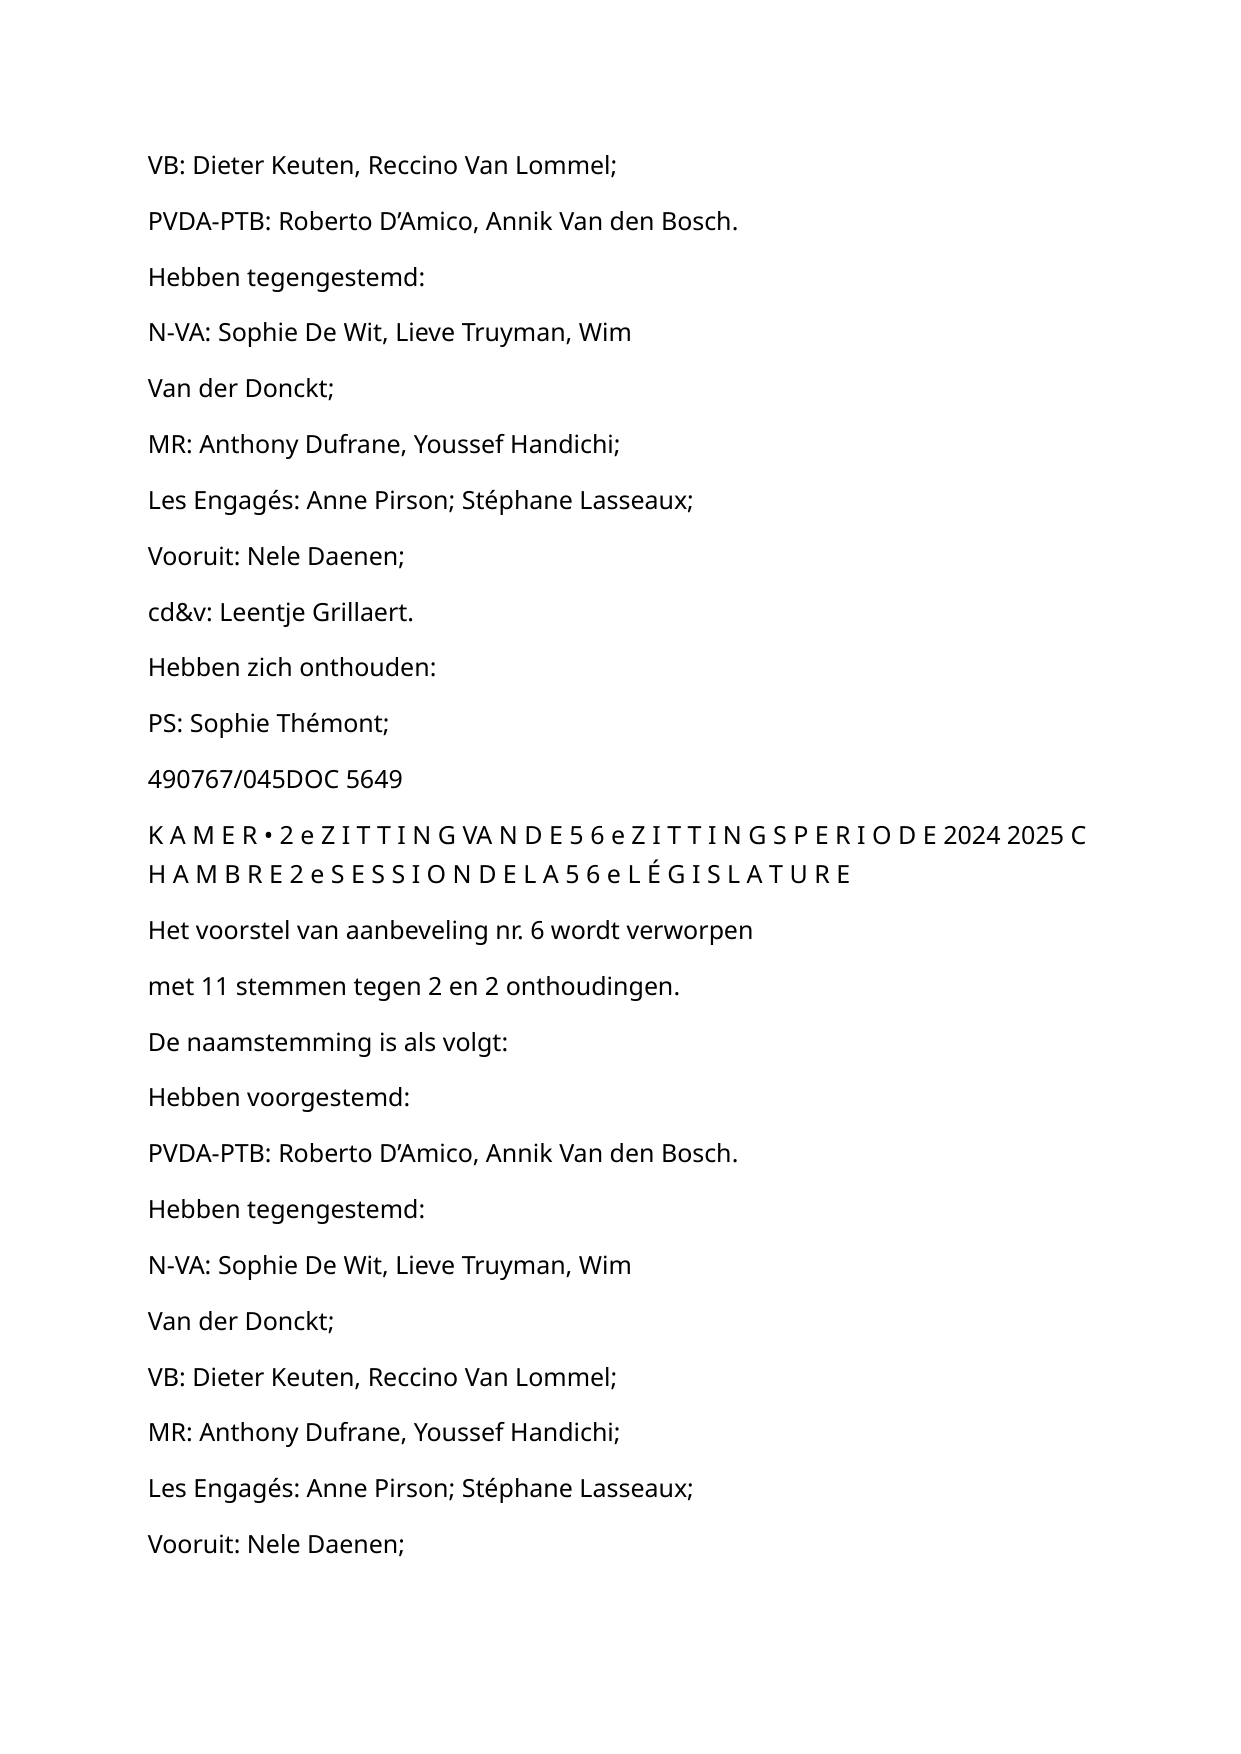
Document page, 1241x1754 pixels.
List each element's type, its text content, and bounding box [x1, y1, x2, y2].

text K A M E R • 2 e Z I T T I N G VA N D E 5 6 e Z I T T I N G S P E R I O D E 2024 2025 C H A M B R E 2 e S E S S I O N D E L A 5 6 e L É G I S L A T U R E [148, 818, 1093, 891]
text Van der Donckt; [148, 1303, 1093, 1337]
text Hebben tegengestemd: [148, 259, 1093, 293]
text cd&v: Leentje Grillaert. [148, 594, 1093, 628]
text Vooruit: Nele Daenen; [148, 538, 1093, 572]
text VB: Dieter Keuten, Reccino Van Lommel; [148, 1359, 1093, 1393]
text PS: Sophie Thémont; [148, 706, 1093, 740]
text PVDA-PTB: Roberto D’Amico, Annik Van den Bosch. [148, 1136, 1093, 1170]
text met 11 stemmen tegen 2 en 2 onthoudingen. [148, 968, 1093, 1002]
text Vooruit: Nele Daenen; [148, 1527, 1093, 1561]
text Van der Donckt; [148, 371, 1093, 405]
text Hebben tegengestemd: [148, 1192, 1093, 1226]
text MR: Anthony Dufrane, Youssef Handichi; [148, 427, 1093, 461]
text 490767/045DOC 5649 [148, 762, 1093, 796]
text Hebben voorgestemd: [148, 1080, 1093, 1114]
text Les Engagés: Anne Pirson; Stéphane Lasseaux; [148, 483, 1093, 517]
text De naamstemming is als volgt: [148, 1024, 1093, 1058]
text VB: Dieter Keuten, Reccino Van Lommel; [148, 148, 1093, 182]
text N-VA: Sophie De Wit, Lieve Truyman, Wim [148, 315, 1093, 349]
text PVDA-PTB: Roberto D’Amico, Annik Van den Bosch. [148, 203, 1093, 237]
text Hebben zich onthouden: [148, 650, 1093, 684]
text MR: Anthony Dufrane, Youssef Handichi; [148, 1415, 1093, 1449]
text N-VA: Sophie De Wit, Lieve Truyman, Wim [148, 1248, 1093, 1282]
text Les Engagés: Anne Pirson; Stéphane Lasseaux; [148, 1471, 1093, 1505]
text Het voorstel van aanbeveling nr. 6 wordt verworpen [148, 913, 1093, 947]
